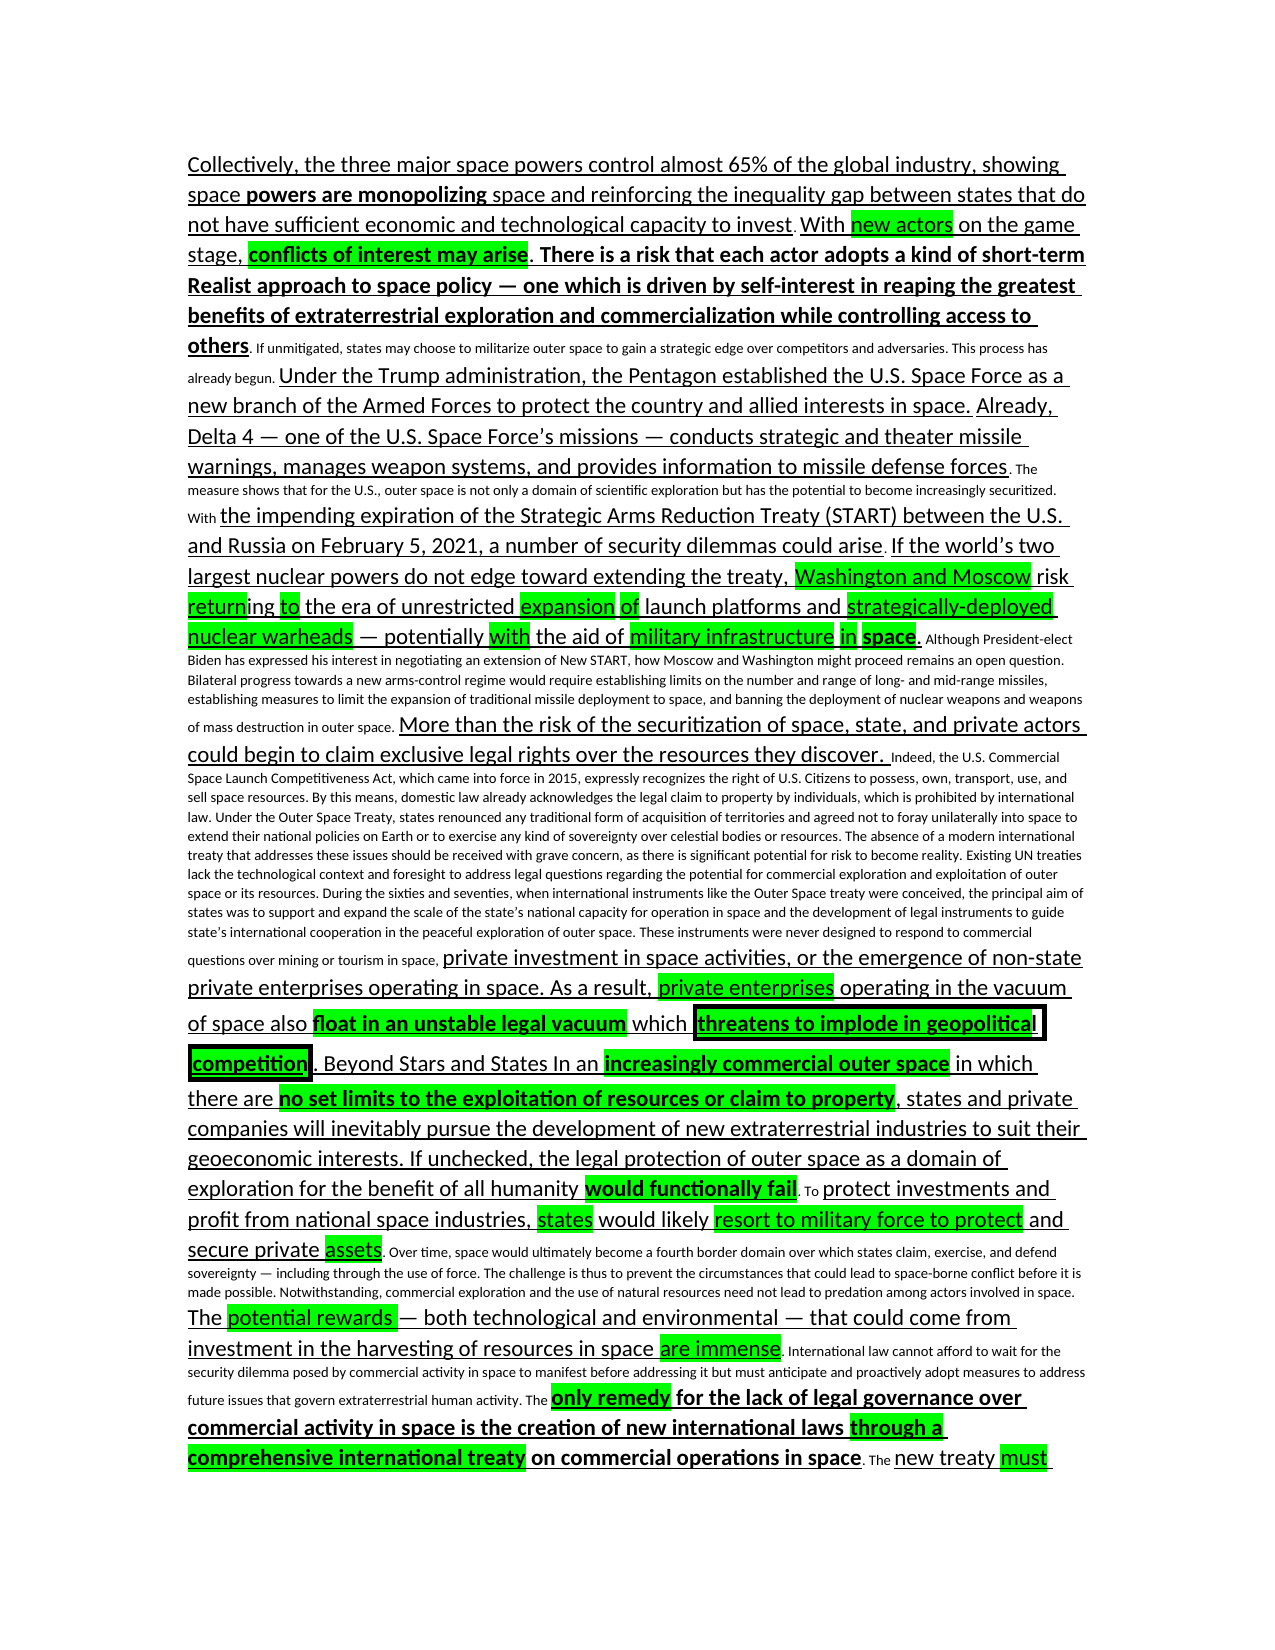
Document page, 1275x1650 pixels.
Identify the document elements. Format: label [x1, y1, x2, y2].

text [187, 150, 1087, 1138]
text [187, 1139, 1087, 1472]
